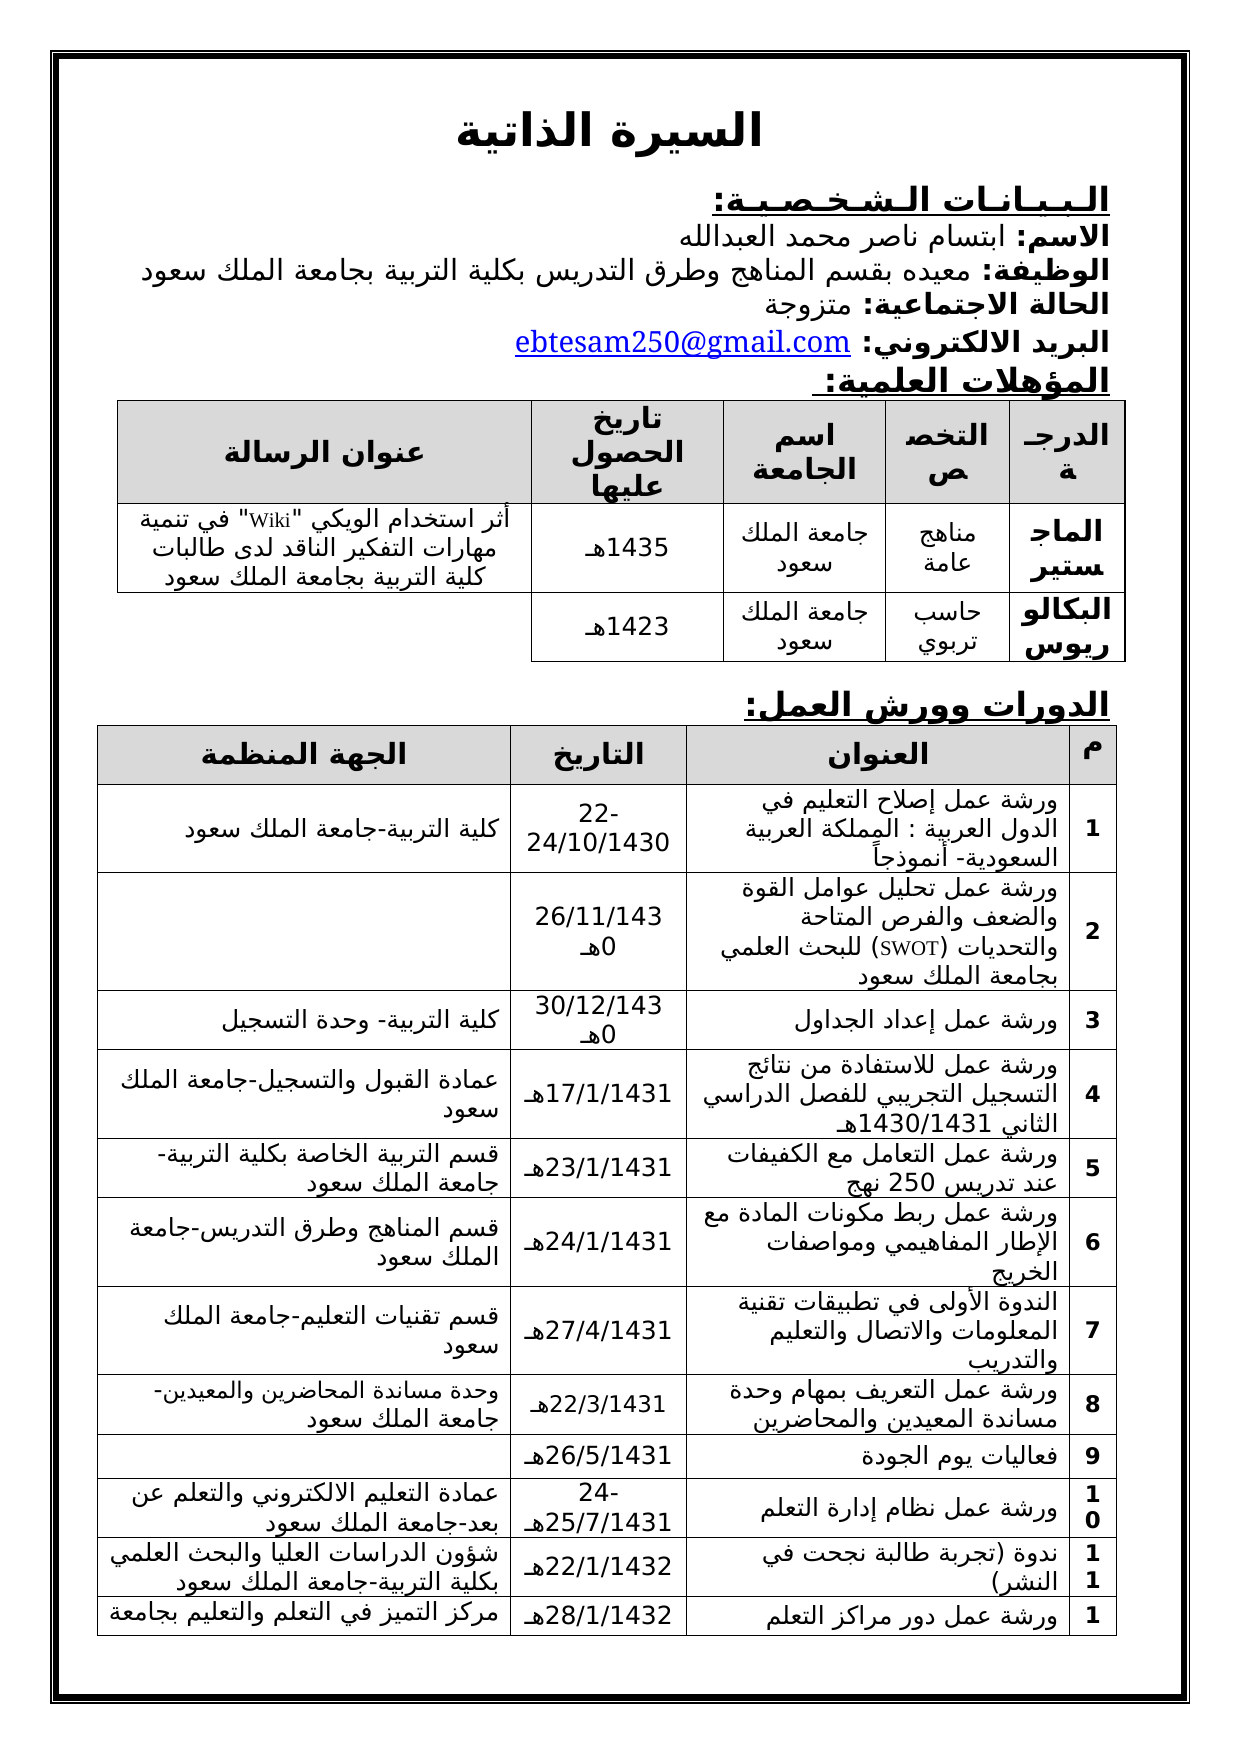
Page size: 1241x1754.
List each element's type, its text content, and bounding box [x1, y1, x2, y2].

table_cell عمادة القبول والتسجيل-جامعة الملك سعود [98, 1050, 510, 1138]
table_header العنوان [687, 726, 1069, 784]
table_cell 22-24/10/1430 [511, 785, 686, 872]
table_cell [98, 873, 510, 990]
table_cell 11 [1070, 1538, 1116, 1596]
text البريد الالكتروني: ebtesam250@gmail.com [109, 322, 1110, 361]
table_cell 1435هـ [532, 504, 723, 592]
table_cell الماجستير [1010, 504, 1124, 592]
table_cell 9 [1070, 1435, 1116, 1477]
table_cell حاسب تربوي [886, 593, 1009, 661]
table_header الجهة المنظمة [98, 726, 510, 784]
table_cell ورشة عمل إعداد الجداول [687, 991, 1069, 1049]
table_cell قسم التربية الخاصة بكلية التربية-جامعة الملك سعود [98, 1139, 510, 1197]
table_cell ورشة عمل التعامل مع الكفيفات عند تدريس 250 نهج [687, 1139, 1069, 1197]
table_cell جامعة الملك سعود [724, 593, 885, 661]
table_cell 17/1/1431هـ [511, 1050, 686, 1138]
text السيرة الذاتية [109, 103, 1110, 157]
table_header الدرجـة [1010, 401, 1124, 503]
text الوظيفة: معيده بقسم المناهج وطرق التدريس بكلية التربية بجامعة الملك سعود [109, 254, 1110, 288]
table_cell 22/3/1431هـ [511, 1375, 686, 1434]
table_cell ورشة عمل نظام إدارة التعلم [687, 1479, 1069, 1537]
table_cell 12 [1070, 1597, 1116, 1635]
table_cell قسم تقنيات التعليم-جامعة الملك سعود [98, 1287, 510, 1374]
table_cell 30/12/1430هـ [511, 991, 686, 1049]
table_cell ورشة عمل تحليل عوامل القوة والضعف والفرص المتاحة والتحديات (SWOT) للبحث العلمي بجامعة الملك سعود [687, 873, 1069, 990]
table_cell شؤون الدراسات العليا والبحث العلمي بكلية التربية-جامعة الملك سعود [98, 1538, 510, 1596]
table_cell الندوة الأولى في تطبيقات تقنية المعلومات والاتصال والتعليم والتدريب [687, 1287, 1069, 1374]
table_cell ندوة (تجربة طالبة نجحت في النشر) [687, 1538, 1069, 1596]
table_cell كلية التربية-جامعة الملك سعود [98, 785, 510, 872]
text الـبـيـانـات الـشـخـصـيـة: [109, 181, 1110, 220]
table_header تاريخ الحصول عليها [532, 401, 723, 503]
table_cell 2 [1070, 873, 1116, 990]
table_cell كلية التربية- وحدة التسجيل [98, 991, 510, 1049]
table_cell 27/4/1431هـ [511, 1287, 686, 1374]
table_cell ورشة عمل للاستفادة من نتائج التسجيل التجريبي للفصل الدراسي الثاني 1430/1431هـ [687, 1050, 1069, 1138]
table_cell 6 [1070, 1198, 1116, 1286]
table_cell وحدة مساندة المحاضرين والمعيدين-جامعة الملك سعود [98, 1375, 510, 1434]
table_cell 24/1/1431هـ [511, 1198, 686, 1286]
table_cell فعاليات يوم الجودة [687, 1435, 1069, 1477]
table_cell 8 [1070, 1375, 1116, 1434]
table_cell ورشة عمل التعريف بمهام وحدة مساندة المعيدين والمحاضرين [687, 1375, 1069, 1434]
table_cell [687, 1597, 1069, 1635]
table_header عنوان الرسالة [118, 401, 531, 503]
table_cell مناهج عامة [886, 504, 1009, 592]
table_cell 5 [1070, 1139, 1116, 1197]
table_cell عمادة التعليم الالكتروني والتعلم عن بعد-جامعة الملك سعود [98, 1479, 510, 1537]
table_cell 26/11/1430هـ [511, 873, 686, 990]
text المؤهلات العلمية: [109, 361, 1110, 400]
text الحالة الاجتماعية: متزوجة [109, 288, 1110, 322]
table_header م [1070, 726, 1116, 784]
table_cell [98, 1435, 510, 1477]
table_cell 24-25/7/1431هـ [511, 1479, 686, 1537]
table_header التخصص [886, 401, 1009, 503]
table_header اسم الجامعة [724, 401, 885, 503]
table_cell 4 [1070, 1050, 1116, 1138]
table_cell ورشة عمل ربط مكونات المادة مع الإطار المفاهيمي ومواصفات الخريج [687, 1198, 1069, 1286]
table_cell ورشة عمل إصلاح التعليم في الدول العربية : المملكة العربية السعودية- أنموذجاً [687, 785, 1069, 872]
table_cell 10 [1070, 1479, 1116, 1537]
text الدورات وورش العمل: [109, 686, 1110, 724]
table_cell البكالوريوس [1010, 593, 1124, 661]
table_header التاريخ [511, 726, 686, 784]
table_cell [98, 1597, 510, 1635]
table_cell جامعة الملك سعود [724, 504, 885, 592]
table_cell أثر استخدام الويكي "Wiki" في تنمية مهارات التفكير الناقد لدى طالبات كلية التربية بجامعة الملك سعود [118, 504, 531, 592]
table_cell 22/1/1432هـ [511, 1538, 686, 1596]
table_cell 3 [1070, 991, 1116, 1049]
table_cell 28/1/1432هـ [511, 1597, 686, 1635]
text الاسم: ابتسام ناصر محمد العبدالله [109, 220, 1110, 254]
table_cell 7 [1070, 1287, 1116, 1374]
table_cell 26/5/1431هـ [511, 1435, 686, 1477]
table_cell 1 [1070, 785, 1116, 872]
table_cell قسم المناهج وطرق التدريس-جامعة الملك سعود [98, 1198, 510, 1286]
table_cell 1423هـ [532, 593, 723, 661]
table_cell 23/1/1431هـ [511, 1139, 686, 1197]
